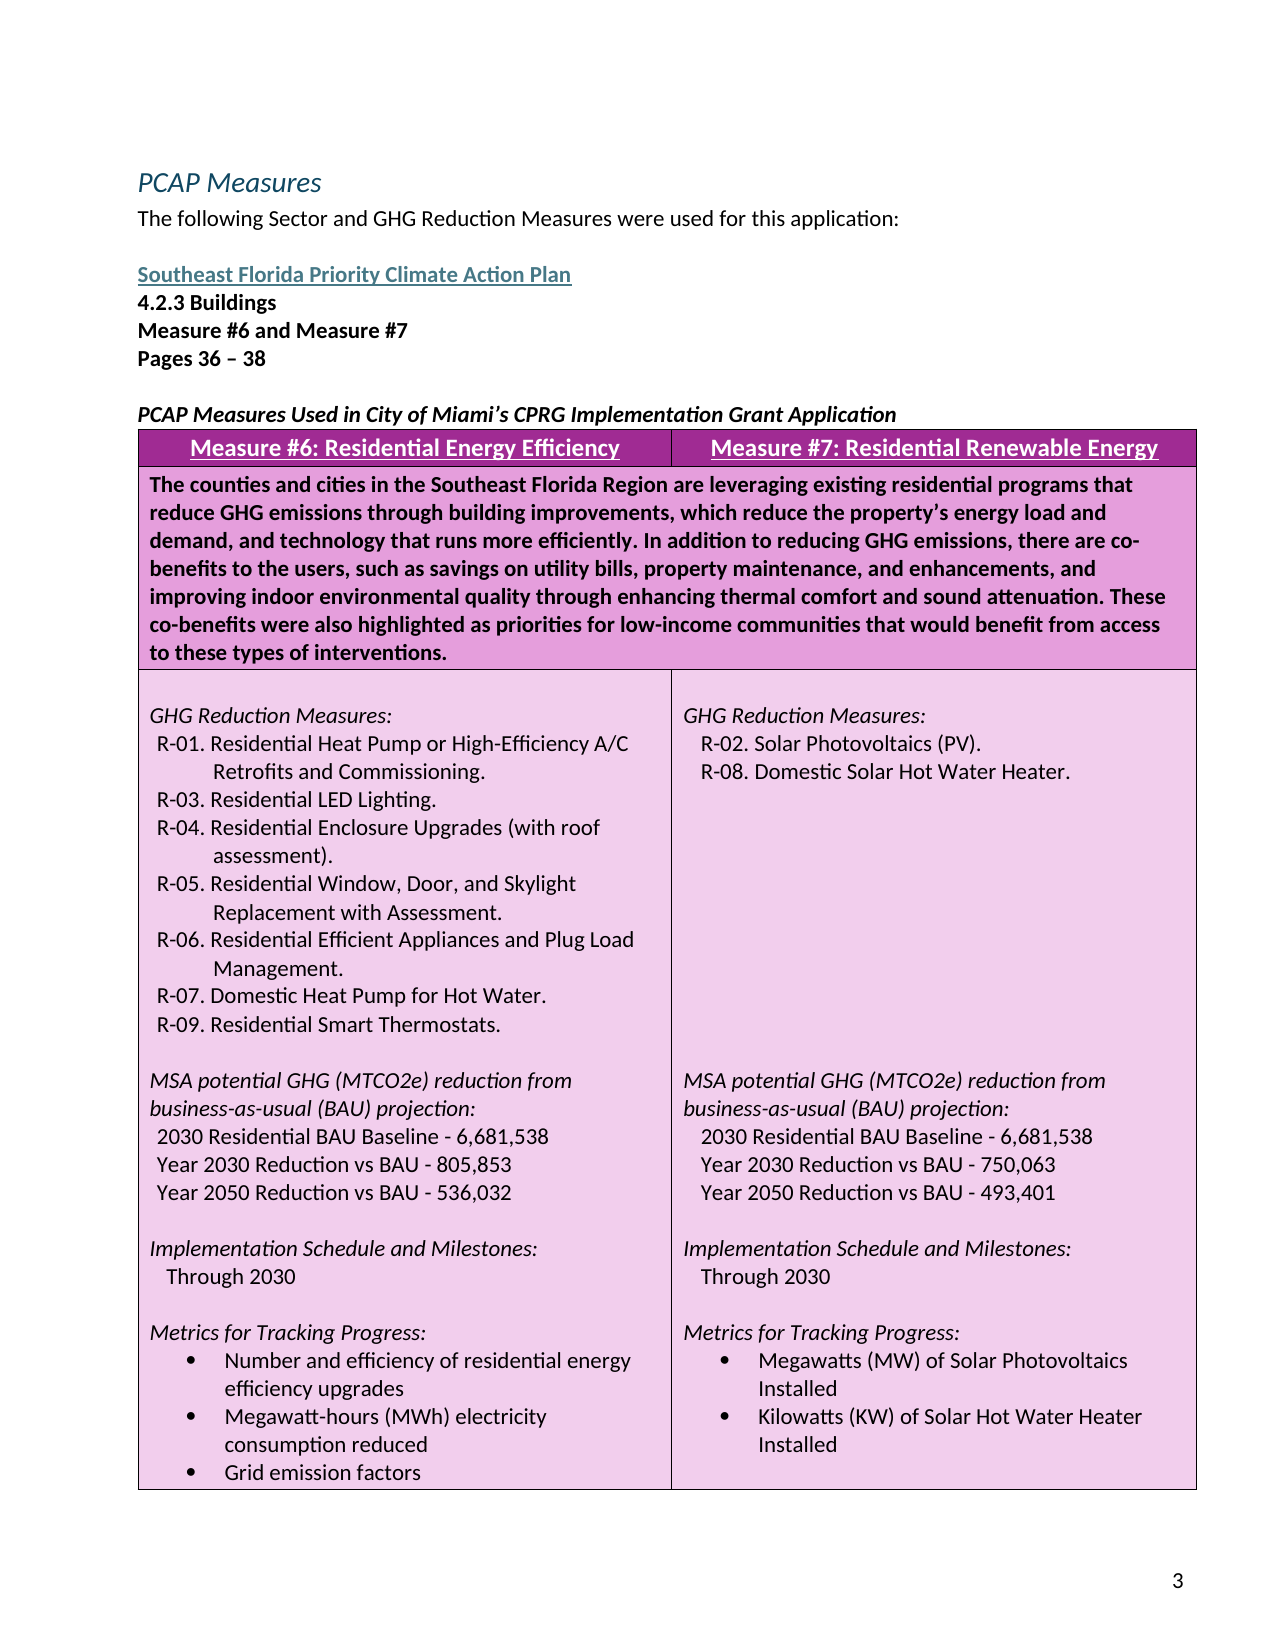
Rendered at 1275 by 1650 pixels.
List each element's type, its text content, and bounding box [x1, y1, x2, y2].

table_cell GHG Reduction Measures: R-02. Solar Photovoltaics (PV). R-08. Domestic Solar Hot Water Heater. MSA potential GHG (MTCO2e) reduction from business-as-usual (BAU) projection: 2030 Residential BAU Baseline - 6,681,538 Year 2030 Reduction vs BAU - 750,063 Year 2050 Reduction vs BAU - 493,401 Implementation Schedule and Milestones: Through 2030 Metrics for Tracking Progress: Megawatts (MW) of Solar Photovoltaics Installed Kilowatts (KW) of Solar Hot Water Heater Installed [672, 670, 1196, 1489]
table_cell GHG Reduction Measures: R-01. Residential Heat Pump or High-Efficiency A/C Retrofits and Commissioning. R-03. Residential LED Lighting. R-04. Residential Enclosure Upgrades (with roof assessment). R-05. Residential Window, Door, and Skylight Replacement with Assessment. R-06. Residential Efficient Appliances and Plug Load Management. R-07. Domestic Heat Pump for Hot Water. R-09. Residential Smart Thermostats. MSA potential GHG (MTCO2e) reduction from business-as-usual (BAU) projection: 2030 Residential BAU Baseline - 6,681,538 Year 2030 Reduction vs BAU - 805,853 Year 2050 Reduction vs BAU - 536,032 Implementation Schedule and Milestones: Through 2030 Metrics for Tracking Progress: Number and efficiency of residential energy efficiency upgrades Megawatt-hours (MWh) electricity consumption reduced Grid emission factors [139, 670, 671, 1489]
text 4.2.3 Buildings [137, 288, 1183, 316]
text Pages 36 – 38 [137, 344, 1183, 372]
text The following Sector and GHG Reduction Measures were used for this application: [137, 204, 1183, 232]
text PCAP Measures Used in City of Miami’s CPRG Implementation Grant Application [137, 401, 1183, 428]
table_header Measure #7: Residential Renewable Energy [672, 430, 1196, 466]
table_cell The counties and cities in the Southeast Florida Region are leveraging existing residential programs that reduce GHG emissions through building improvements, which reduce the property’s energy load and demand, and technology that runs more efficiently. In addition to reducing GHG emissions, there are co-benefits to the users, such as savings on utility bills, property maintenance, and enhancements, and improving indoor environmental quality through enhancing thermal comfort and sound attenuation. These co-benefits were also highlighted as priorities for low-income communities that would benefit from access to these types of interventions. [139, 467, 1196, 669]
subtitle PCAP Measures [137, 164, 1183, 200]
text Southeast Florida Priority Climate Action Plan [137, 260, 1183, 288]
text Measure #6 and Measure #7 [137, 316, 1183, 344]
table_header Measure #6: Residential Energy Efficiency [139, 430, 671, 466]
